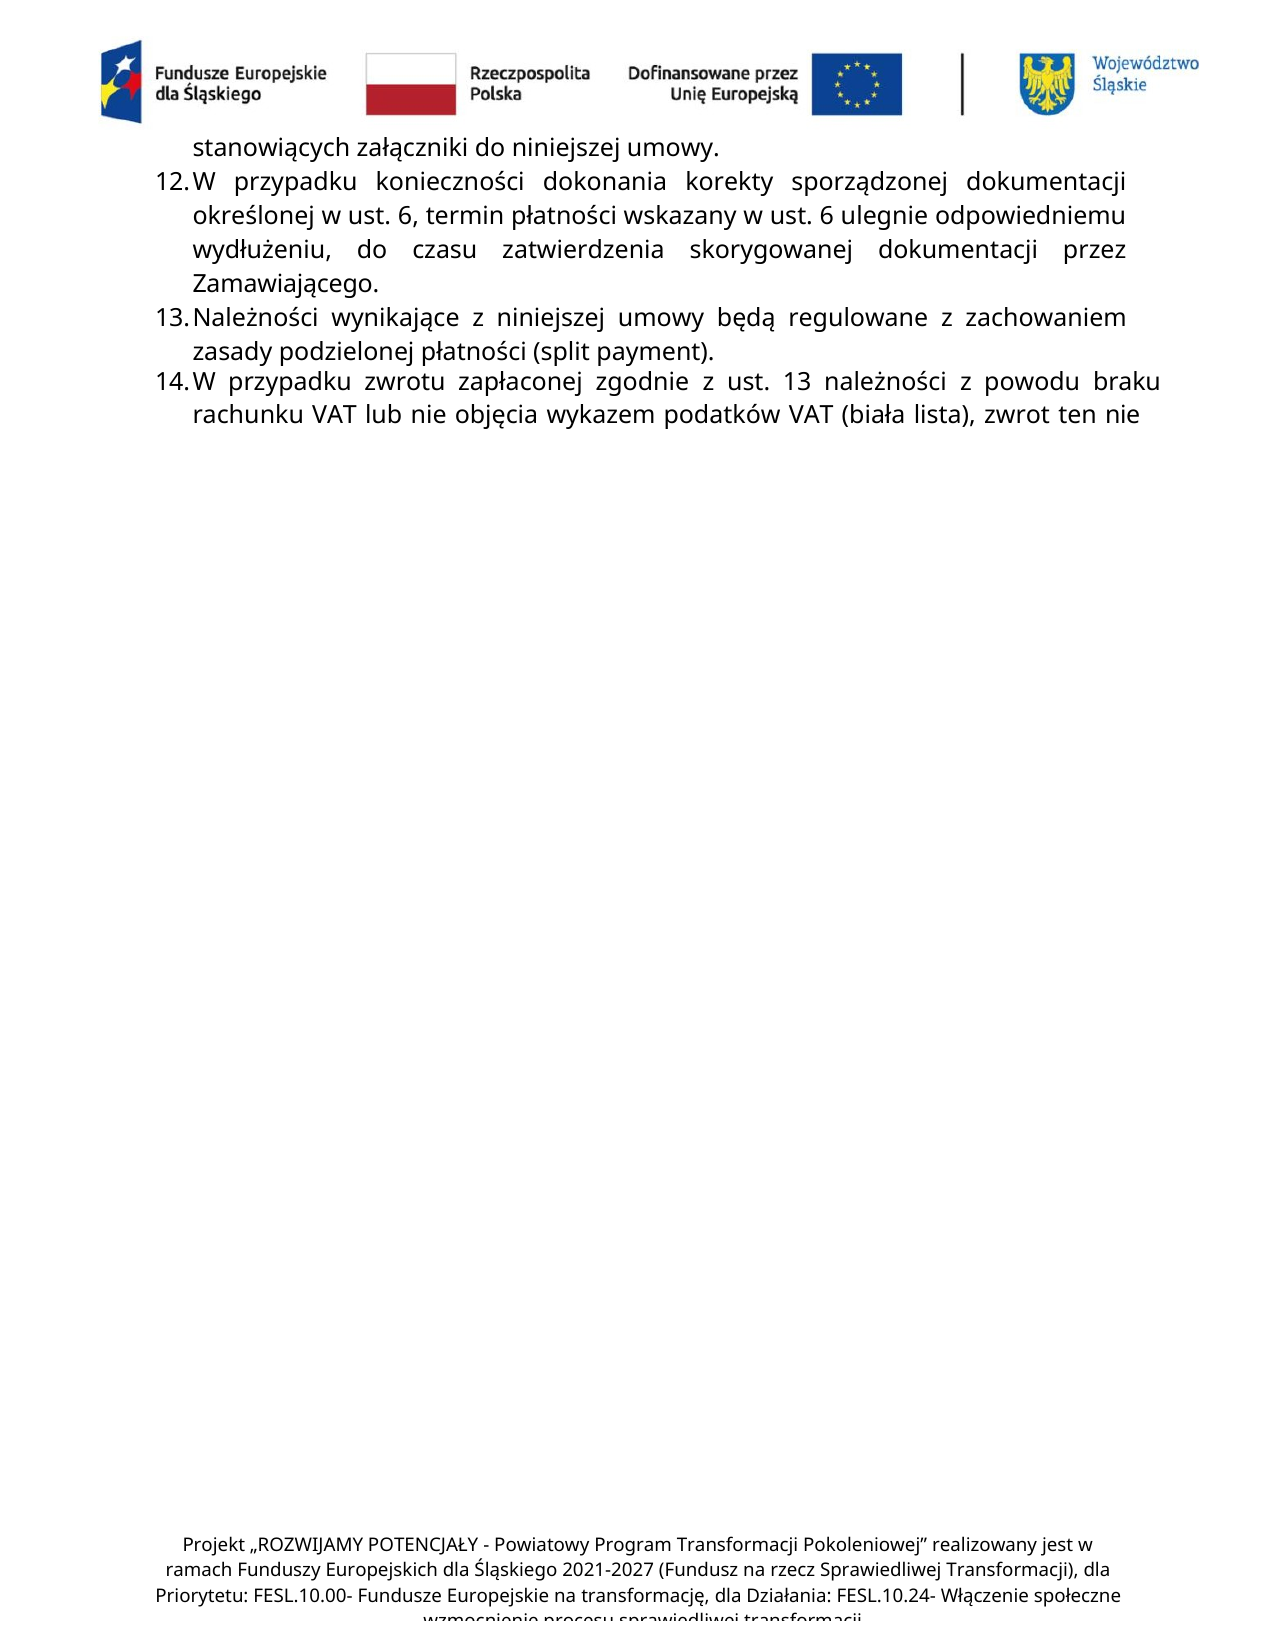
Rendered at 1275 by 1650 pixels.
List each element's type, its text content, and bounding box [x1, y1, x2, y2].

list Należności wynikające z niniejszej umowy będą regulowane z zachowaniem zasady podzielonej płatności (split payment). [155, 299, 1127, 368]
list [155, 129, 1128, 163]
list W przypadku zwrotu zapłaconej zgodnie z ust. 13 należności z powodu braku [155, 368, 1162, 397]
list W przypadku konieczności dokonania korekty sporządzonej dokumentacji określonej w ust. 6, termin płatności wskazany w ust. 6 ulegnie odpowiedniemu wydłużeniu, do czasu zatwierdzenia skorygowanej dokumentacji przez Zamawiającego. [155, 163, 1127, 299]
picture [98, 36, 1200, 130]
text rachunku VAT lub nie objęcia wykazem podatków VAT (biała lista), zwrot ten nie [192, 397, 1162, 431]
